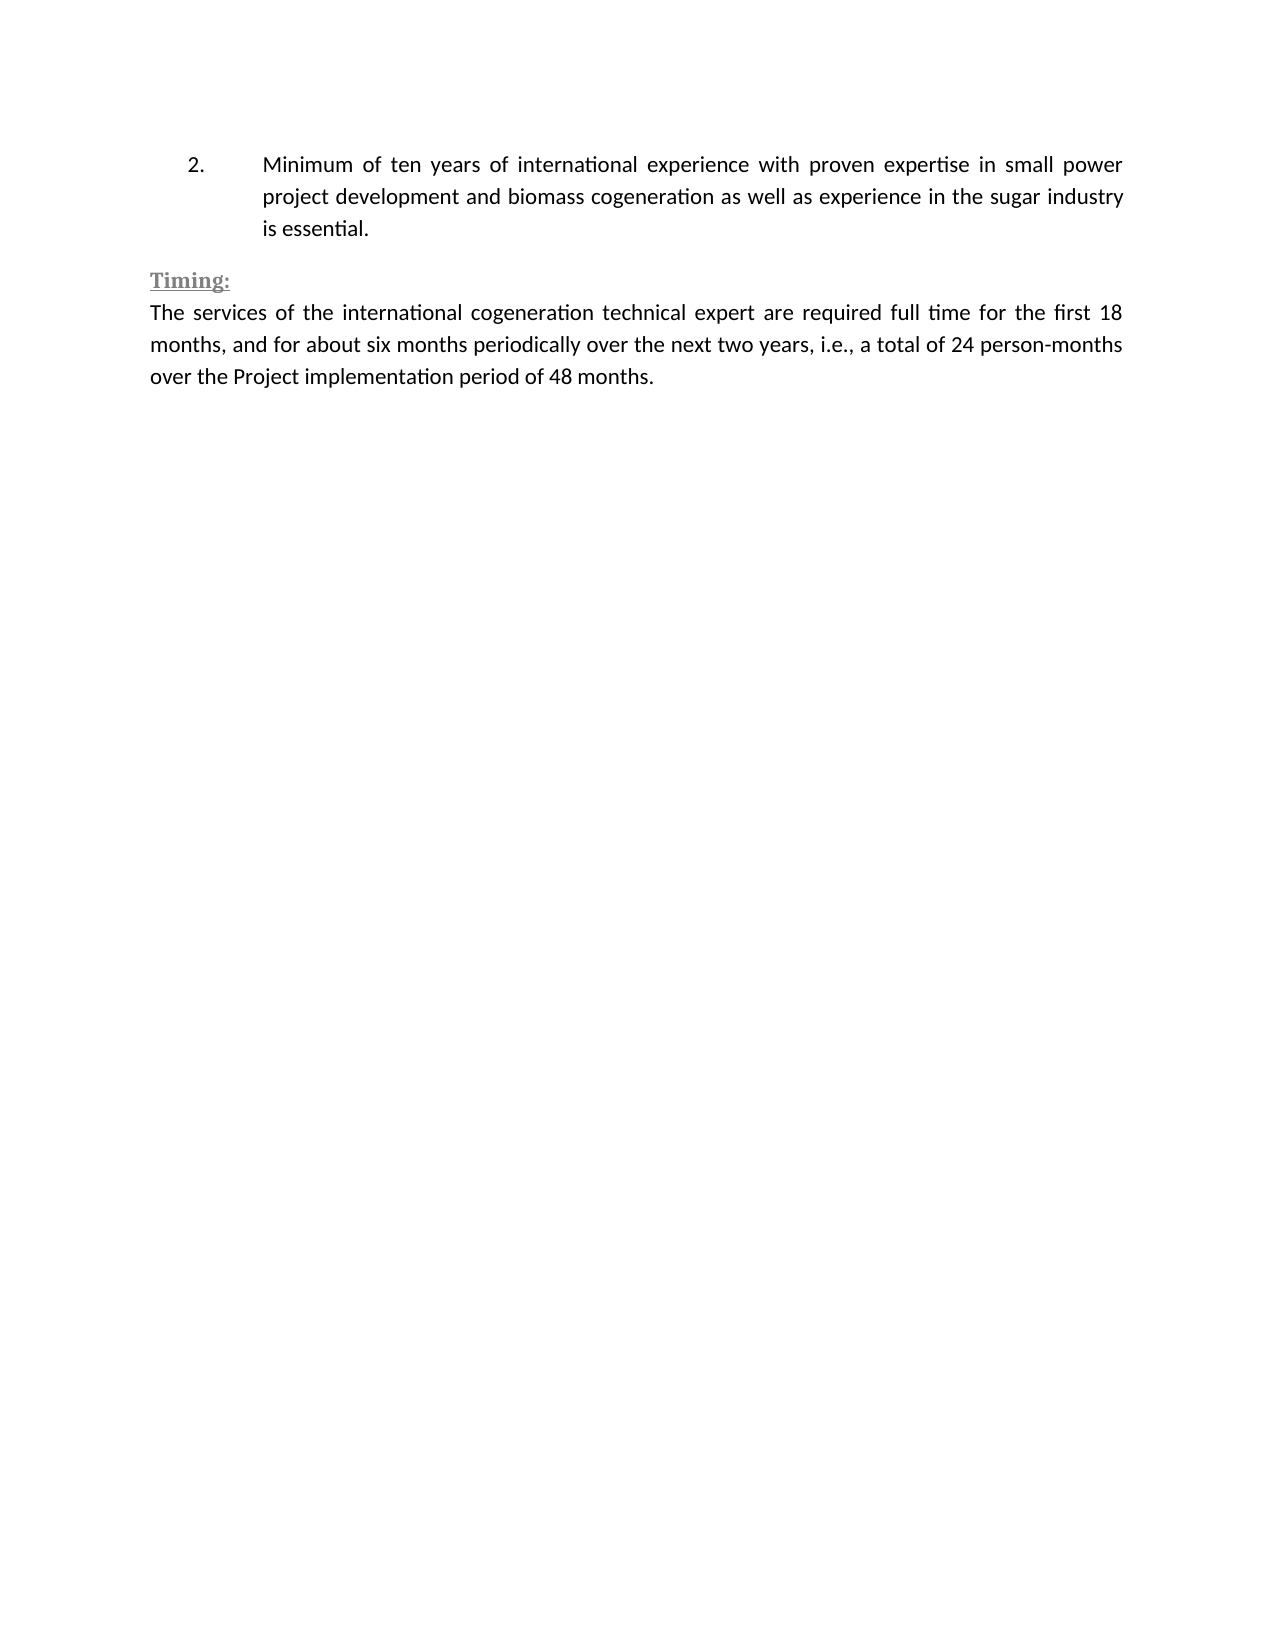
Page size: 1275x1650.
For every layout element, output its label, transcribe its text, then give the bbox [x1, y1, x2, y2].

text Timing: The services of the international cogeneration technical expert are required full time for the first 18 months, and for about six months periodically over the next two years, i.e., a total of 24 person-months over the Project implementation period of 48 months. [150, 267, 1125, 390]
list Minimum of ten years of international experience with proven expertise in small power project development and biomass cogeneration as well as experience in the sugar industry is essential. [187, 150, 1125, 242]
